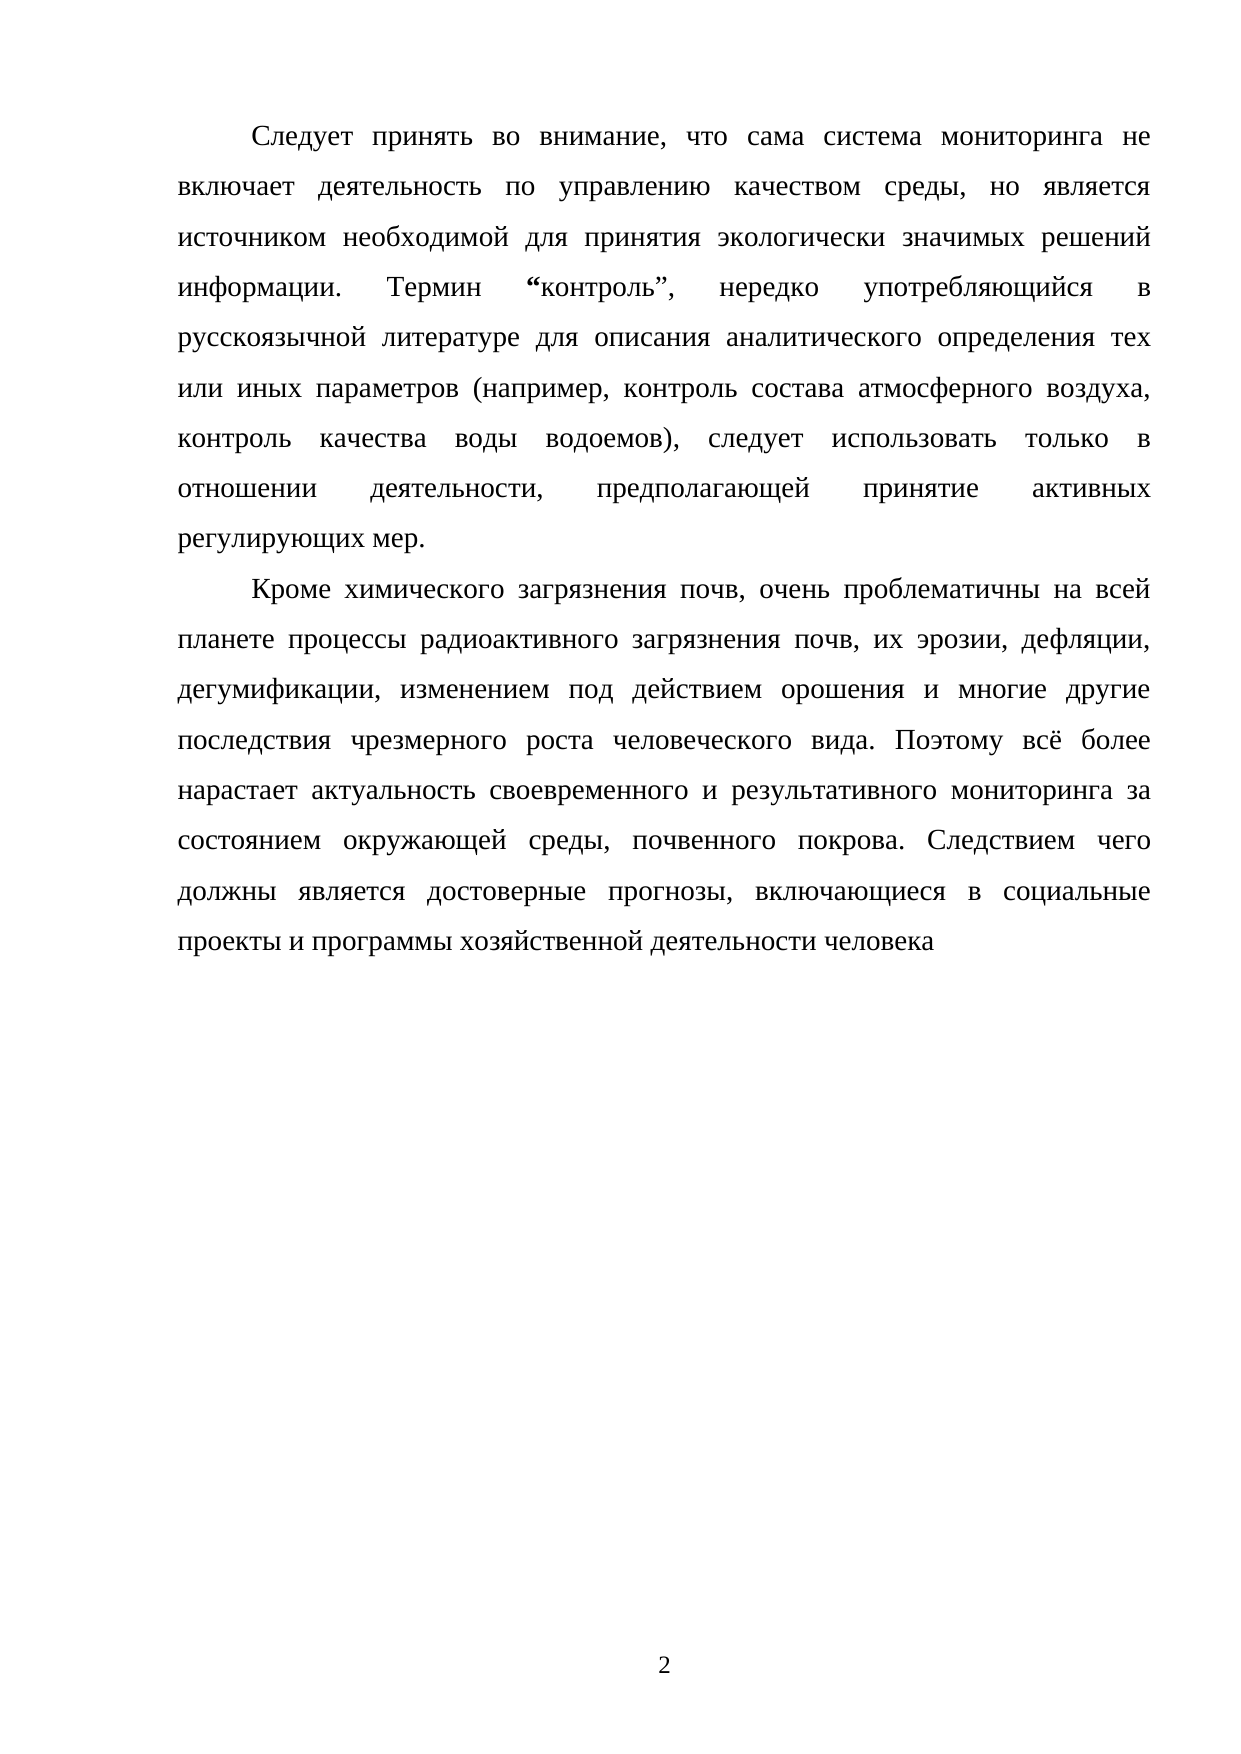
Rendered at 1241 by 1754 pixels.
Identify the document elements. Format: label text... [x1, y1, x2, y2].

text Кроме химического загрязнения почв, очень проблематичны на всей планете процессы радиоактивного загрязнения почв, их эрозии, дефляции, дегумификации, изменением под действием орошения и многие другие последствия чрезмерного роста человеческого вида. Поэтому всё более нарастает актуальность своевременного и результативного мониторинга за состоянием окружающей среды, почвенного покрова. Следствием чего должны является достоверные прогнозы, включающиеся в социальные проекты и программы хозяйственной деятельности человека [177, 571, 1152, 957]
text Следует принять во внимание, что сама система мониторинга не включает деятельность по управлению качеством среды, но является источником необходимой для принятия экологически значимых решений информации. Термин “контроль”, нередко употребляющийся в русскоязычной литературе для описания аналитического определения тех или иных параметров (например, контроль состава атмосферного воздуха, контроль качества воды водоемов), следует использовать только в отношении деятельности, предполагающей принятие активных регулирующих мер. [177, 118, 1152, 554]
